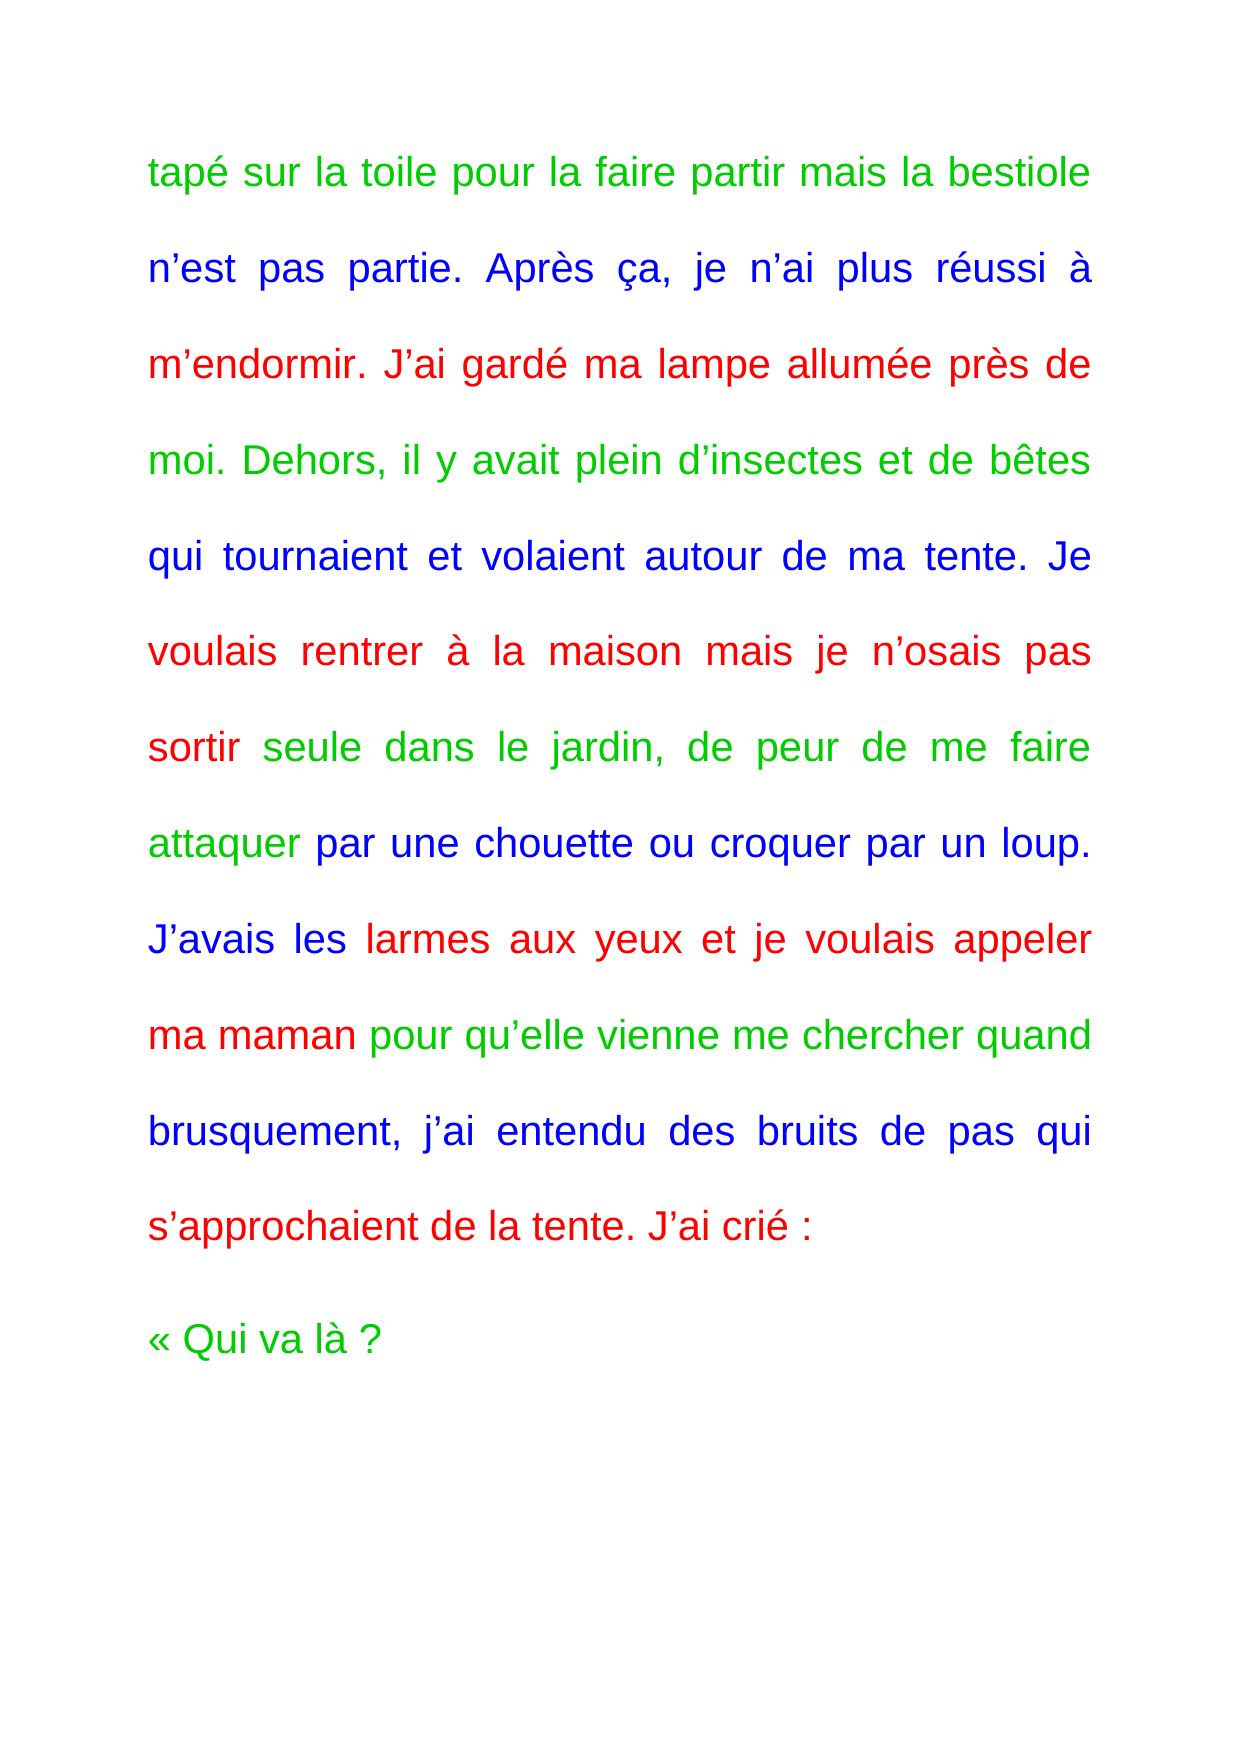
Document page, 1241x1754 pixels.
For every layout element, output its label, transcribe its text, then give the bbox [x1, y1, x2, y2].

text « Qui va là ? [148, 1314, 1093, 1362]
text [148, 148, 1093, 1250]
